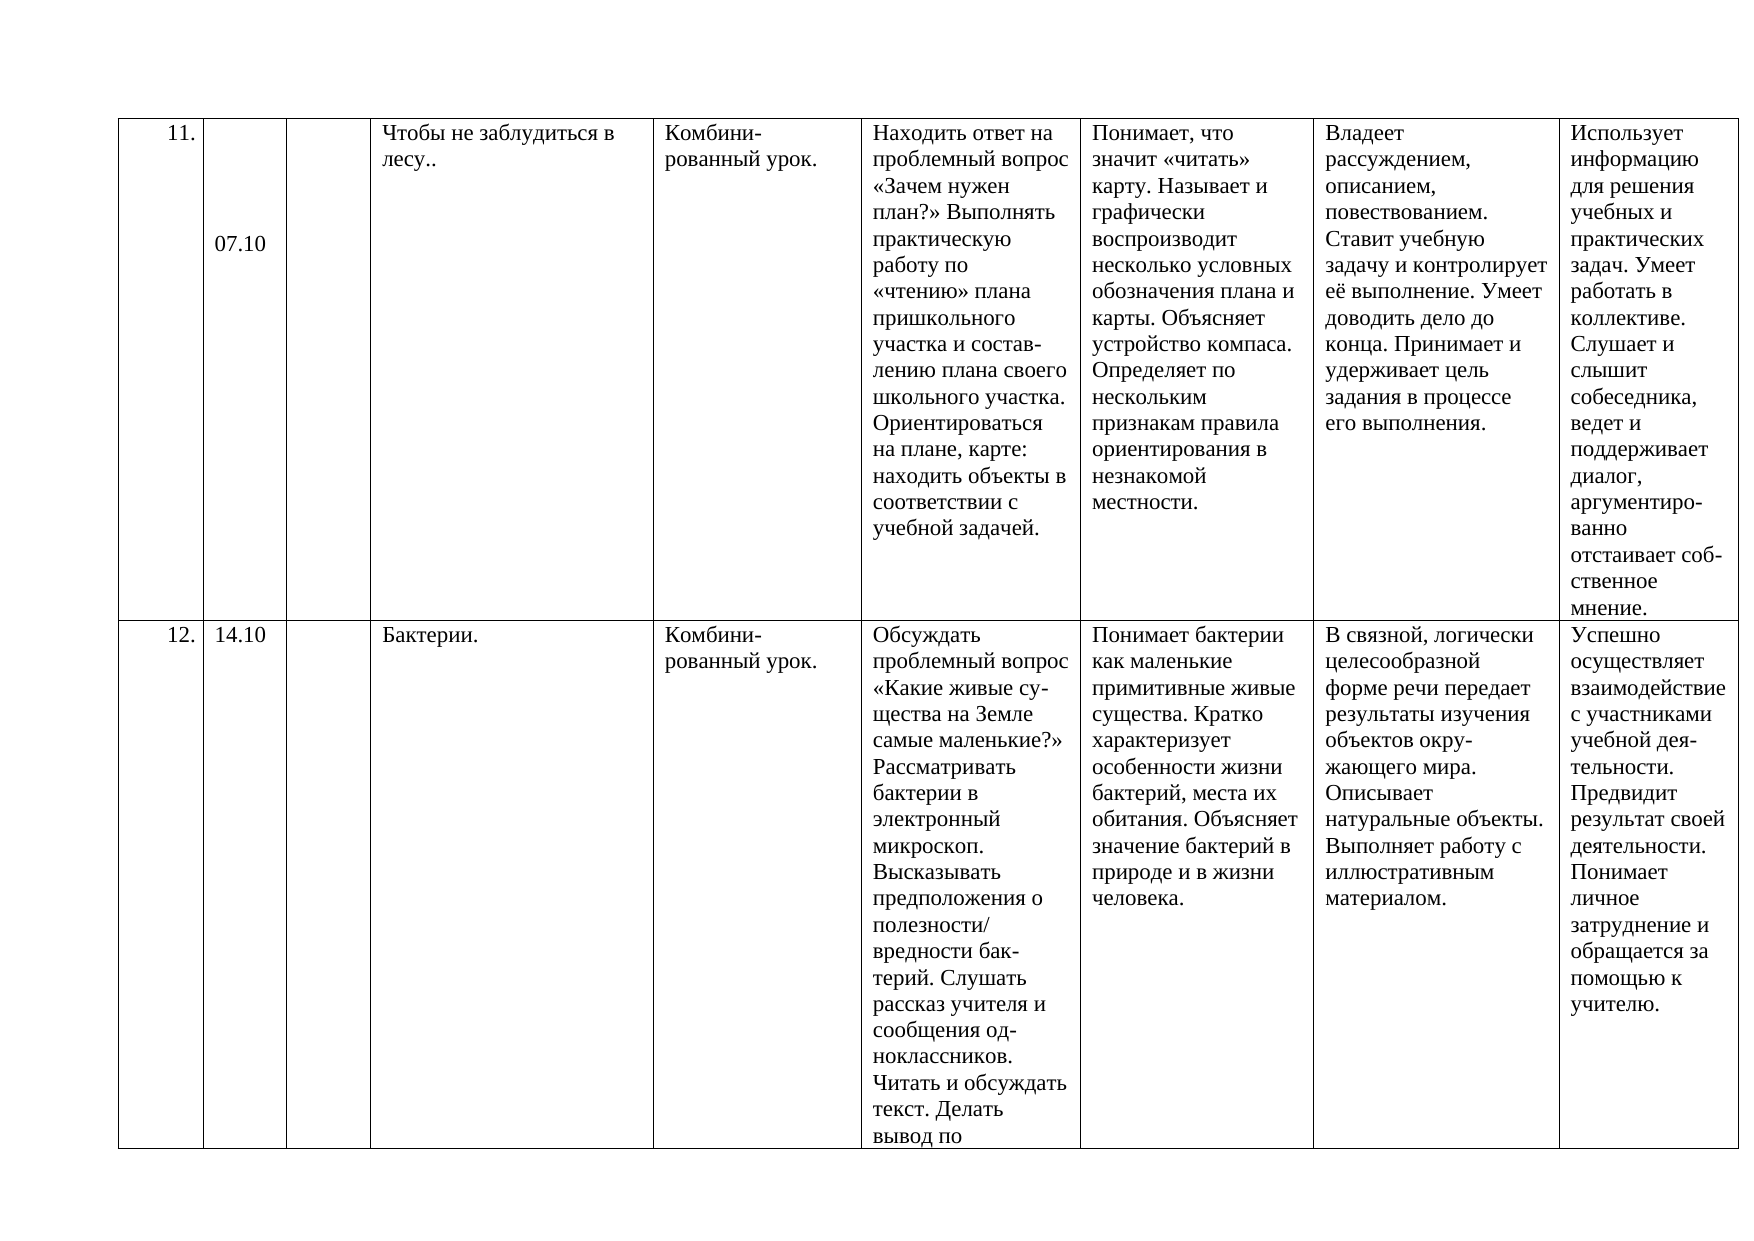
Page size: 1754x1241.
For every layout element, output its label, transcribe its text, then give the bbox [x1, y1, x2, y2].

table_cell [287, 119, 370, 620]
table_cell 14.10 [204, 621, 286, 1148]
table_cell [287, 621, 370, 1148]
table_cell 07.10 [204, 119, 286, 620]
table_cell [119, 621, 203, 1148]
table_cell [1081, 621, 1313, 1148]
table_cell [1081, 119, 1313, 620]
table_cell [654, 621, 861, 1148]
table_cell Чтобы не заблудиться в лесу.. [371, 119, 653, 620]
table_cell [1314, 119, 1559, 620]
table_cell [654, 119, 861, 620]
table_cell [119, 119, 203, 620]
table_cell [862, 119, 1080, 620]
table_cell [1314, 621, 1559, 1148]
table_cell Бактерии. [371, 621, 653, 1148]
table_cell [1560, 621, 1738, 1148]
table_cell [862, 621, 1080, 1148]
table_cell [1560, 119, 1738, 620]
